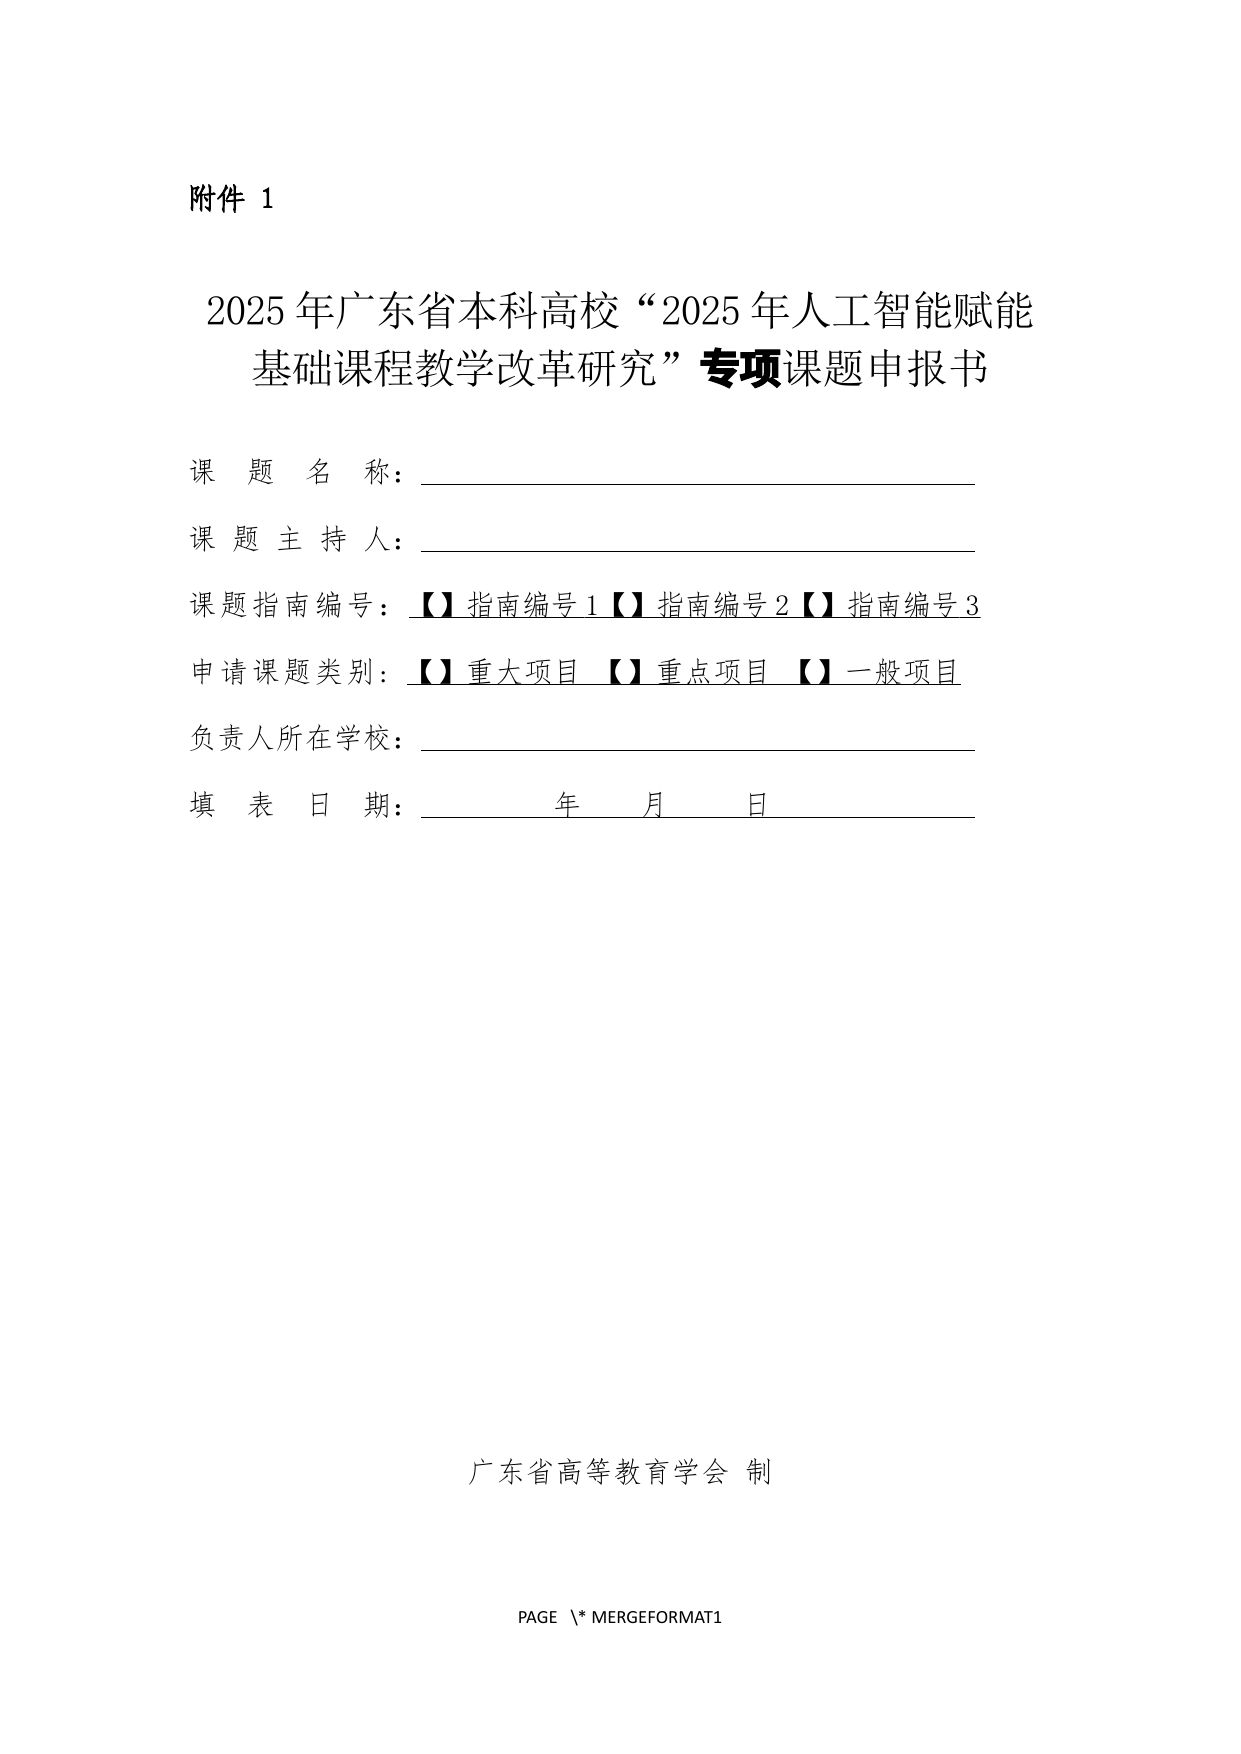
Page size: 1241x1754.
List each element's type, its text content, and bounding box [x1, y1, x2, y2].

text 负责人所在学校： [187, 719, 1053, 753]
text 2025年广东省本科高校“2025年人工智能赋能基础课程教学改革研究”专项课题申报书 [187, 279, 1053, 395]
text 附件 1 [187, 162, 1053, 220]
text 课 题 名 称： [187, 454, 1053, 487]
text 填 表 日 期： 年 月 日 [187, 786, 1053, 819]
text 课 题 主 持 人： [187, 520, 1053, 553]
text 广东省高等教育学会 制 [187, 1436, 1053, 1494]
text 课题指南编号：【】指南编号1【】指南编号2【】指南编号3 [187, 587, 1053, 620]
text 申请课题类别: 【】重大项目 【】重点项目 【】一般项目 [187, 653, 1053, 686]
